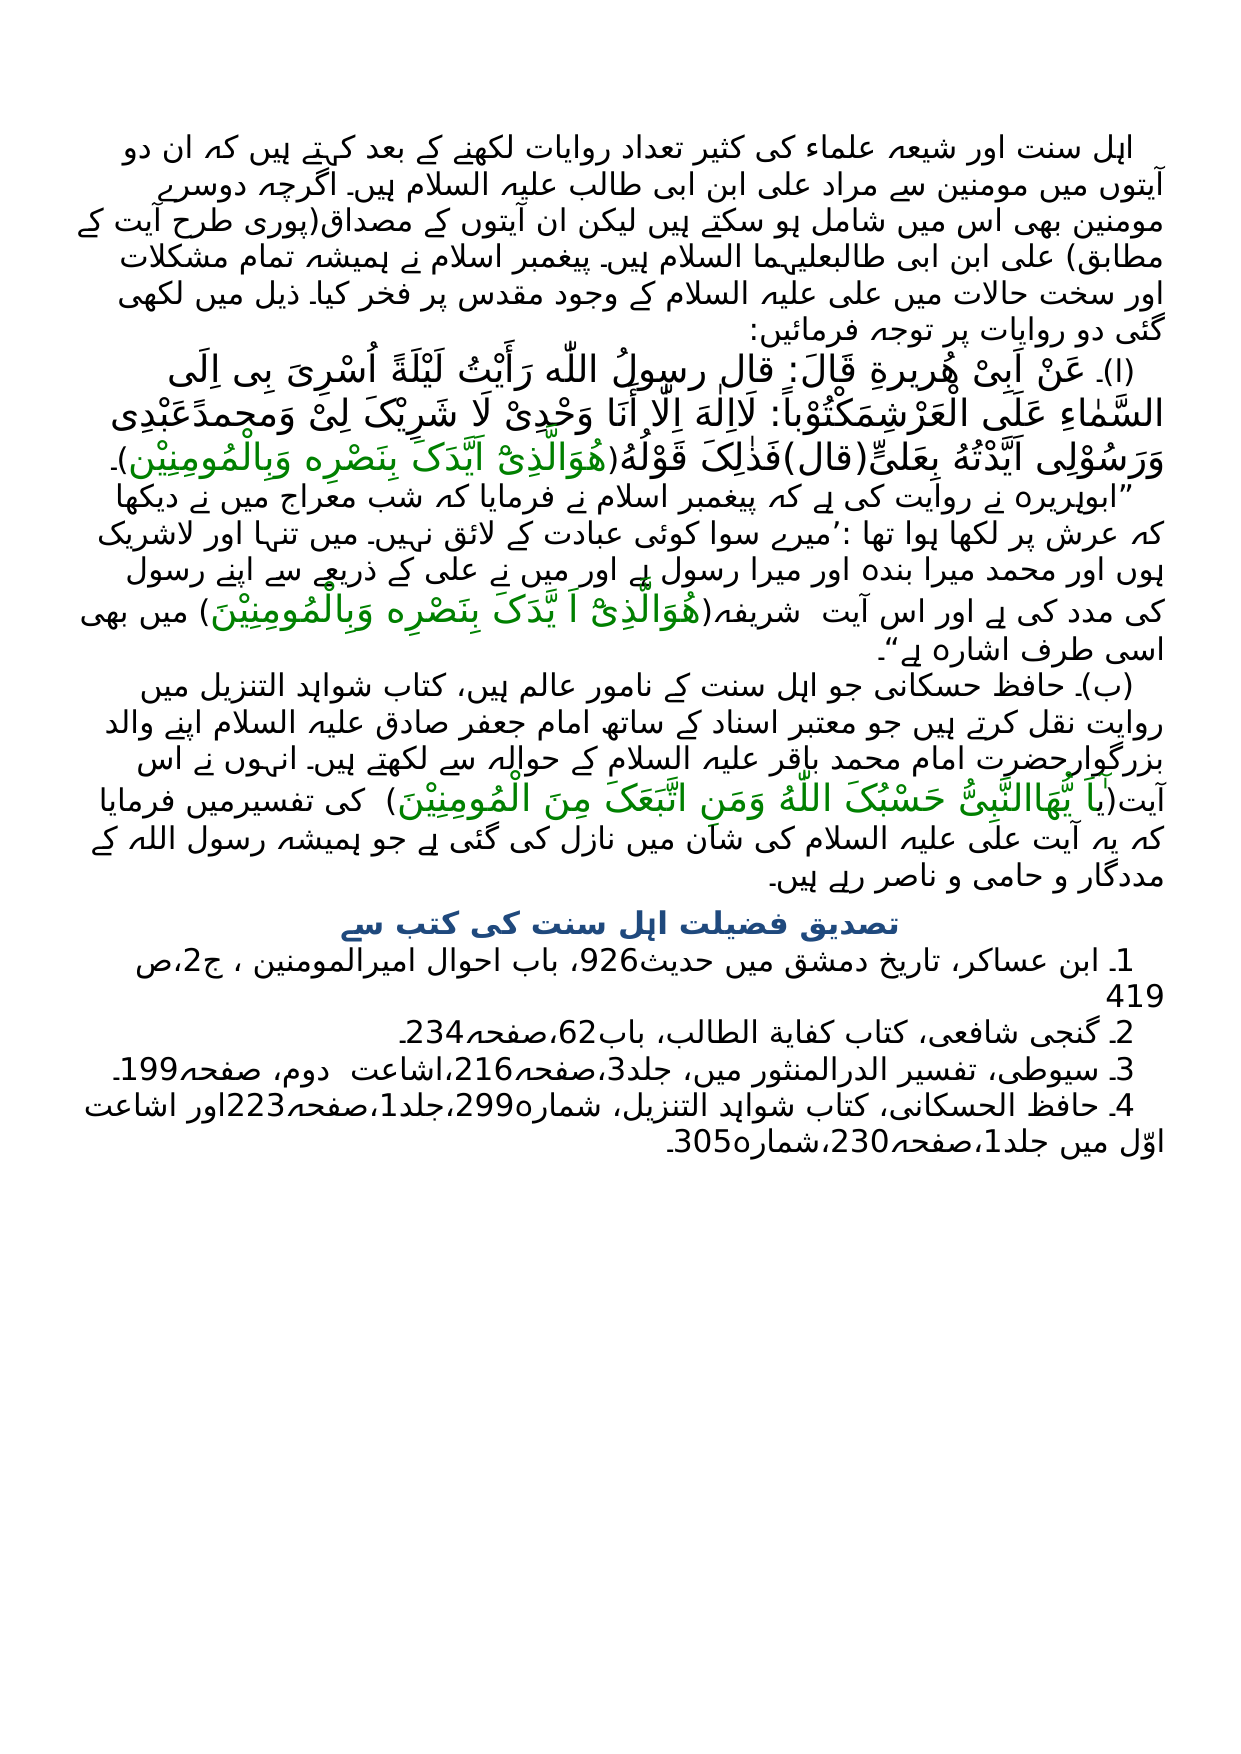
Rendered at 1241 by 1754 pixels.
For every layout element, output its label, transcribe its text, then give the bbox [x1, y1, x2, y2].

text اہل سنت اور شیعہ علماء کی کثیر تعداد روایات لکھنے کے بعد کہتے ہیں کہ ان دو آیتوں میں مومنین سے مراد علی ابن ابی طالب علیہ السلام ہیں۔ اگرچہ دوسرے مومنین بھی اس میں شامل ہو سکتے ہیں لیکن ان آیتوں کے مصداق(پوری طرح آیت کے مطابق) علی ابن ابی طالبعلیہما السلام ہیں۔ پیغمبر اسلام نے ہمیشہ تمام مشکلات اور سخت حالات میں علی علیہ السلام کے وجود مقدس پر فخر کیا۔ ذیل میں لکھی گئی دو روایات پر توجہ فرمائیں: [75, 130, 1165, 348]
text 3۔ سیوطی، تفسیر الدرالمنثور میں، جلد3،صفحہ216،اشاعت دوم، صفحہ199۔ [75, 1051, 1165, 1087]
text 2۔ گنجی شافعی، کتاب کفایة الطالب، باب62،صفحہ234۔ [75, 1015, 1165, 1051]
text 1۔ ابن عساکر، تاریخ دمشق میں حدیث926، باب احوال امیرالمومنین ، ج2،ص419 [75, 942, 1165, 1015]
text (ا)۔ عَنْ اَبِیْ هُریرةِ قَالَ: قال رسولُ اللّٰه رَأَیْتُ لَیْلَةً اُسْرِیَ بِی اِلَی السَّمٰاءِ عَلَی الْعَرْشِمَکْتُوْباً: لَااِلٰهَ اِلّٰا أَنَا وَحْدِیْ لَا شَرِیْکَ لِیْ وَمحمدًعَبْدِی وَرَسُوْلِی اَیَّدْتُهُ بِعَلیٍّ(قال)فَذٰلِکَ قَوْلُهُ(هُوَالَّذِیْٓ اَیَّدَکَ بِنَصْرِه وَبِالْمُومِنِیْن)۔ [75, 348, 1165, 479]
text 4۔ حافظ الحسکانی، کتاب شواہد التنزیل، شمارہ299،جلد1،صفحہ223اور اشاعت اوّل میں جلد1،صفحہ230،شمارہ305۔ [75, 1087, 1165, 1160]
text ”ابوہریرہ نے روایت کی ہے کہ پیغمبر اسلام نے فرمایا کہ شب معراج میں نے دیکھا کہ عرش پر لکھا ہوا تھا :’میرے سوا کوئی عبادت کے لائق نہیں۔ میں تنہا اور لاشریک ہوں اور محمد میرا بندہ اور میرا رسول ہے اور میں نے علی کے ذریعے سے اپنے رسول کی مدد کی ہے اور اس آیت شریفہ(هُوَالَّذِیْٓ اَ یَّدَکَ بِنَصْرِه وَبِالْمُومِنِیْنَ) میں بھی اسی طرف اشارہ ہے“۔ [75, 479, 1165, 668]
subtitle تصدیق فضیلت اہل سنت کی کتب سے [75, 906, 1165, 942]
text (ب)۔ حافظ حسکانی جو اہل سنت کے نامور عالم ہیں، کتاب شواہد التنزیل میں روایت نقل کرتے ہیں جو معتبر اسناد کے ساتھ امام جعفر صادق علیہ السلام اپنے والد بزرگوارحضرت امام محمد باقر علیہ السلام کے حوالہ سے لکھتے ہیں۔ انہوں نے اس آیت(یٰٓاَ یُّهَاالنَّبِیُّ حَسْبُکَ اللّٰهُ وَمَنِ اتَّبَعَکَ مِنَ الْمُومِنِیْنَ) کی تفسیرمیں فرمایا کہ یہ آیت علی علیہ السلام کی شان میں نازل کی گئی ہے جو ہمیشہ رسول اللہ کے مددگار و حامی و ناصر رہے ہیں۔ [75, 668, 1165, 893]
